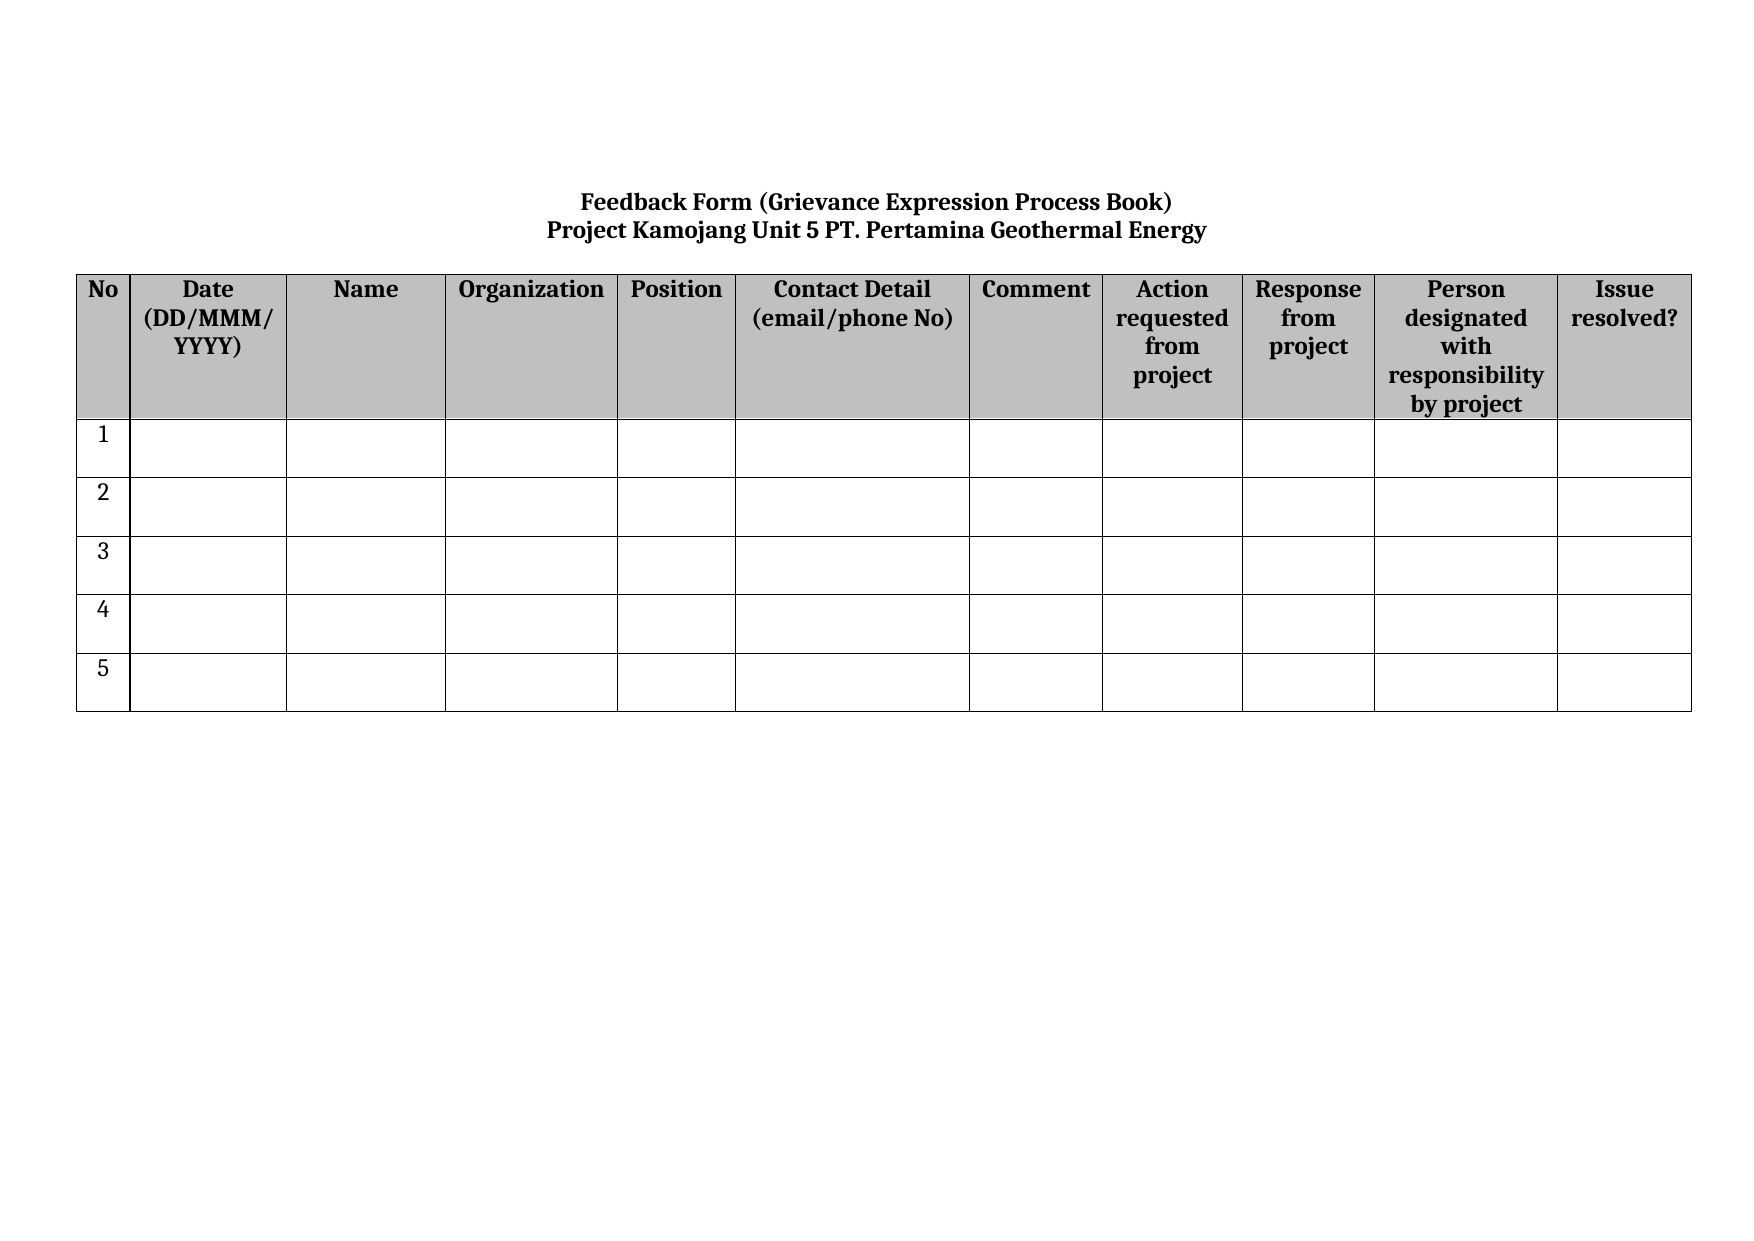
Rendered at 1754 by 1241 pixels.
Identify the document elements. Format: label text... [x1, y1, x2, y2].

table_cell [446, 654, 617, 711]
table_cell [970, 595, 1102, 653]
table_cell [1558, 654, 1691, 711]
table_cell [618, 420, 735, 477]
table_header Contact Detail (email/phone No) [736, 275, 969, 418]
table_cell [131, 595, 286, 653]
table_cell [287, 478, 445, 536]
table_cell [736, 537, 969, 594]
table_cell [1558, 537, 1691, 594]
table_header Person designated with responsibility by project [1375, 275, 1557, 418]
table_cell [1375, 654, 1557, 711]
table_cell [131, 478, 286, 536]
table_cell [618, 537, 735, 594]
table_cell [1243, 654, 1374, 711]
table_cell [1103, 478, 1242, 536]
table_cell [618, 478, 735, 536]
table_cell [131, 420, 286, 477]
table_cell [1243, 420, 1374, 477]
table_cell [1103, 420, 1242, 477]
table_header Date (DD/MMM/ YYYY) [131, 275, 286, 418]
table_cell [287, 595, 445, 653]
table_cell [970, 537, 1102, 594]
table_header Position [618, 275, 735, 418]
table_cell [287, 537, 445, 594]
table_cell [287, 654, 445, 711]
table_cell [736, 420, 969, 477]
table_cell [970, 420, 1102, 477]
table_cell 2 [77, 478, 129, 536]
table_header Organization [446, 275, 617, 418]
table_cell [1375, 478, 1557, 536]
table_cell [131, 654, 286, 711]
text Feedback Form (Grievance Expression Process Book) [150, 187, 1604, 216]
table_cell [618, 654, 735, 711]
table_cell 1 [77, 420, 129, 477]
table_cell [736, 595, 969, 653]
table_cell [446, 595, 617, 653]
table_cell [1558, 420, 1691, 477]
table_cell [1243, 595, 1374, 653]
table_header Action requested from project [1103, 275, 1242, 418]
table_cell [1558, 478, 1691, 536]
table_cell [446, 537, 617, 594]
table_cell [287, 420, 445, 477]
table_header Response from project [1243, 275, 1374, 418]
table_cell [1375, 420, 1557, 477]
table_cell 3 [77, 537, 129, 594]
table_cell [736, 654, 969, 711]
table_cell 5 [77, 654, 129, 711]
table_header Comment [970, 275, 1102, 418]
table_cell [446, 478, 617, 536]
text Project Kamojang Unit 5 PT. Pertamina Geothermal Energy [150, 216, 1604, 245]
table_cell [1103, 537, 1242, 594]
table_cell [1103, 595, 1242, 653]
table_cell [970, 654, 1102, 711]
table_cell [970, 478, 1102, 536]
table_cell [1558, 595, 1691, 653]
table_cell [131, 537, 286, 594]
table_cell [1375, 595, 1557, 653]
table_cell [1103, 654, 1242, 711]
table_cell [1243, 537, 1374, 594]
table_cell [1243, 478, 1374, 536]
table_cell [446, 420, 617, 477]
table_cell 4 [77, 595, 129, 653]
table_cell [1375, 537, 1557, 594]
table_header Name [287, 275, 445, 418]
table_cell [736, 478, 969, 536]
table_header Issue resolved? [1558, 275, 1691, 418]
table_cell [618, 595, 735, 653]
table_header No [77, 275, 129, 418]
